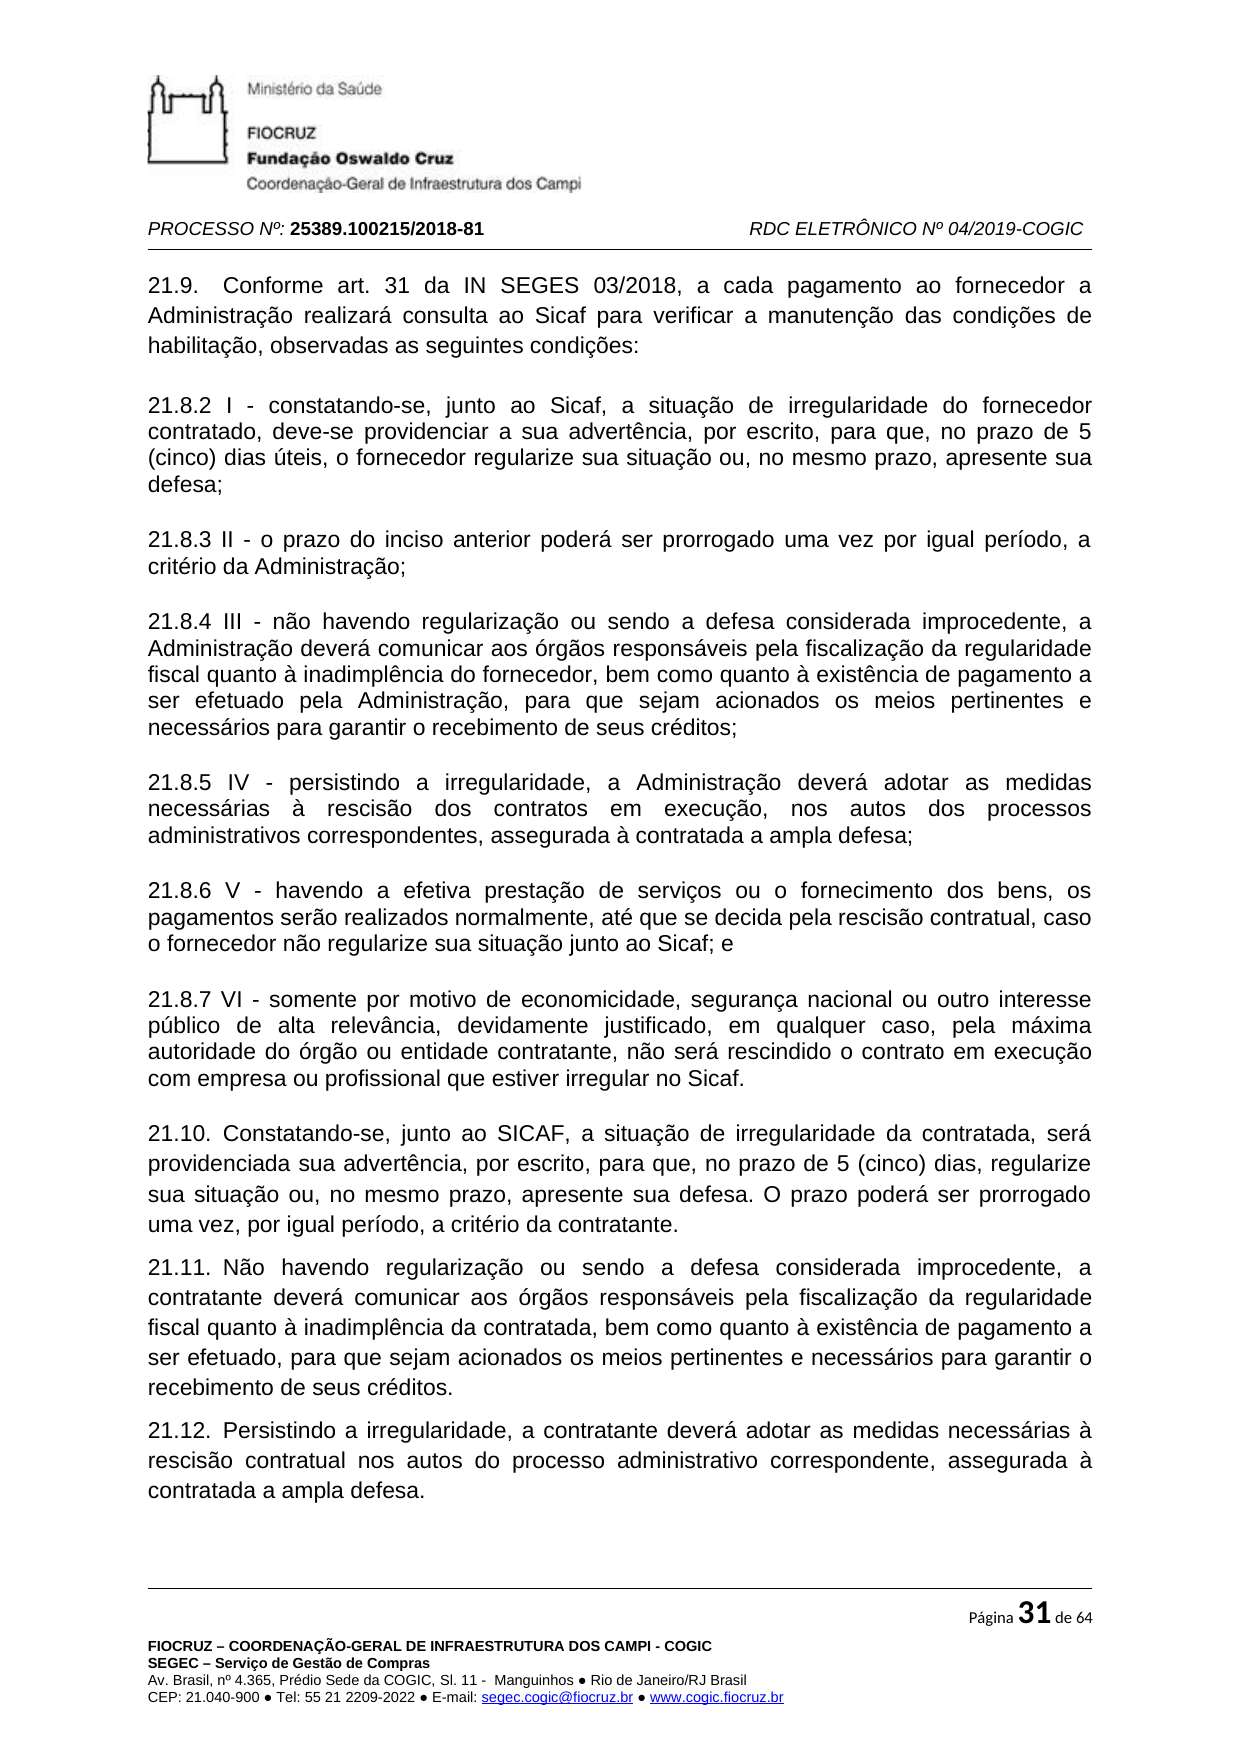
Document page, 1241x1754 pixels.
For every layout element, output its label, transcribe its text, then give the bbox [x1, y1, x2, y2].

text 21.8.6 V - havendo a efetiva prestação de serviços ou o fornecimento dos bens, os pagamentos serão realizados normalmente, até que se decida pela rescisão contratual, caso o fornecedor não regularize sua situação junto ao Sicaf; e [148, 877, 1092, 956]
text 21.8.5 IV - persistindo a irregularidade, a Administração deverá adotar as medidas necessárias à rescisão dos contratos em execução, nos autos dos processos administrativos correspondentes, assegurada à contratada a ampla defesa; [148, 769, 1092, 848]
text 21.8.7 VI - somente por motivo de economicidade, segurança nacional ou outro interesse público de alta relevância, devidamente justificado, em qualquer caso, pela máxima autoridade do órgão ou entidade contratante, não será rescindido o contrato em execução com empresa ou profissional que estiver irregular no Sicaf. [148, 986, 1092, 1091]
list Persistindo a irregularidade, a contratante deverá adotar as medidas necessárias à rescisão contratual nos autos do processo administrativo correspondente, assegurada à contratada a ampla defesa. [148, 1417, 1092, 1504]
text 21.8.2 I - constatando-se, junto ao Sicaf, a situação de irregularidade do fornecedor contratado, deve-se providenciar a sua advertência, por escrito, para que, no prazo de 5 (cinco) dias úteis, o fornecedor regularize sua situação ou, no mesmo prazo, apresente sua defesa; [148, 392, 1092, 497]
text 21.8.3 II - o prazo do inciso anterior poderá ser prorrogado uma vez por igual período, a critério da Administração; [148, 526, 1092, 579]
list Não havendo regularização ou sendo a defesa considerada improcedente, a contratante deverá comunicar aos órgãos responsáveis pela fiscalização da regularidade fiscal quanto à inadimplência da contratada, bem como quanto à existência de pagamento a ser efetuado, para que sejam acionados os meios pertinentes e necessários para garantir o recebimento de seus créditos. [148, 1253, 1092, 1401]
text 21.8.4 III - não havendo regularização ou sendo a defesa considerada improcedente, a Administração deverá comunicar aos órgãos responsáveis pela fiscalização da regularidade fiscal quanto à inadimplência do fornecedor, bem como quanto à existência de pagamento a ser efetuado pela Administração, para que sejam acionados os meios pertinentes e necessários para garantir o recebimento de seus créditos; [148, 608, 1092, 740]
list Constatando-se, junto ao SICAF, a situação de irregularidade da contratada, será providenciada sua advertência, por escrito, para que, no prazo de 5 (cinco) dias, regularize sua situação ou, no mesmo prazo, apresente sua defesa. O prazo poderá ser prorrogado uma vez, por igual período, a critério da contratante. [148, 1120, 1092, 1237]
picture [147, 75, 582, 193]
list Conforme art. 31 da IN SEGES 03/2018, a cada pagamento ao fornecedor a Administração realizará consulta ao Sicaf para verificar a manutenção das condições de habilitação, observadas as seguintes condições: [148, 272, 1092, 359]
